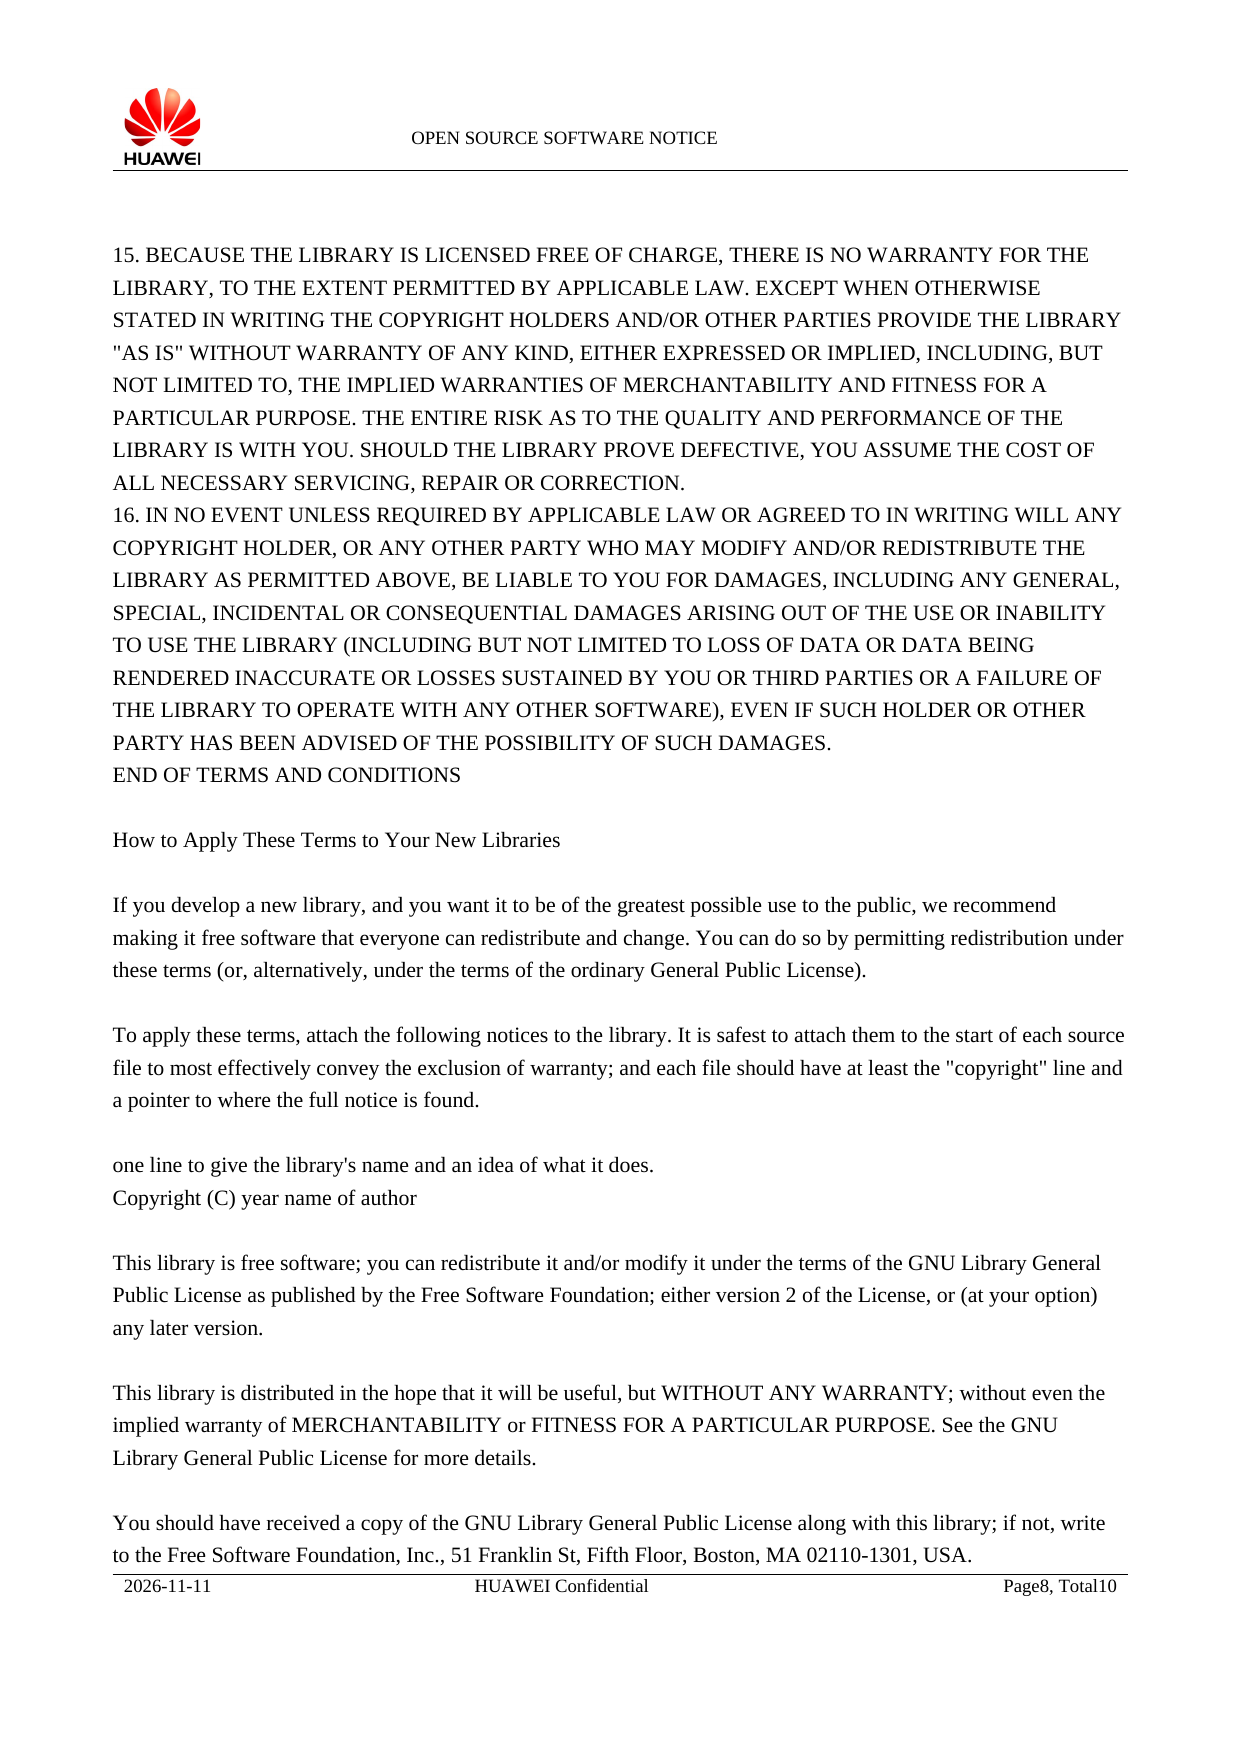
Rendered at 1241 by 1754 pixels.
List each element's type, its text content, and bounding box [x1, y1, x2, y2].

picture [124, 88, 201, 165]
